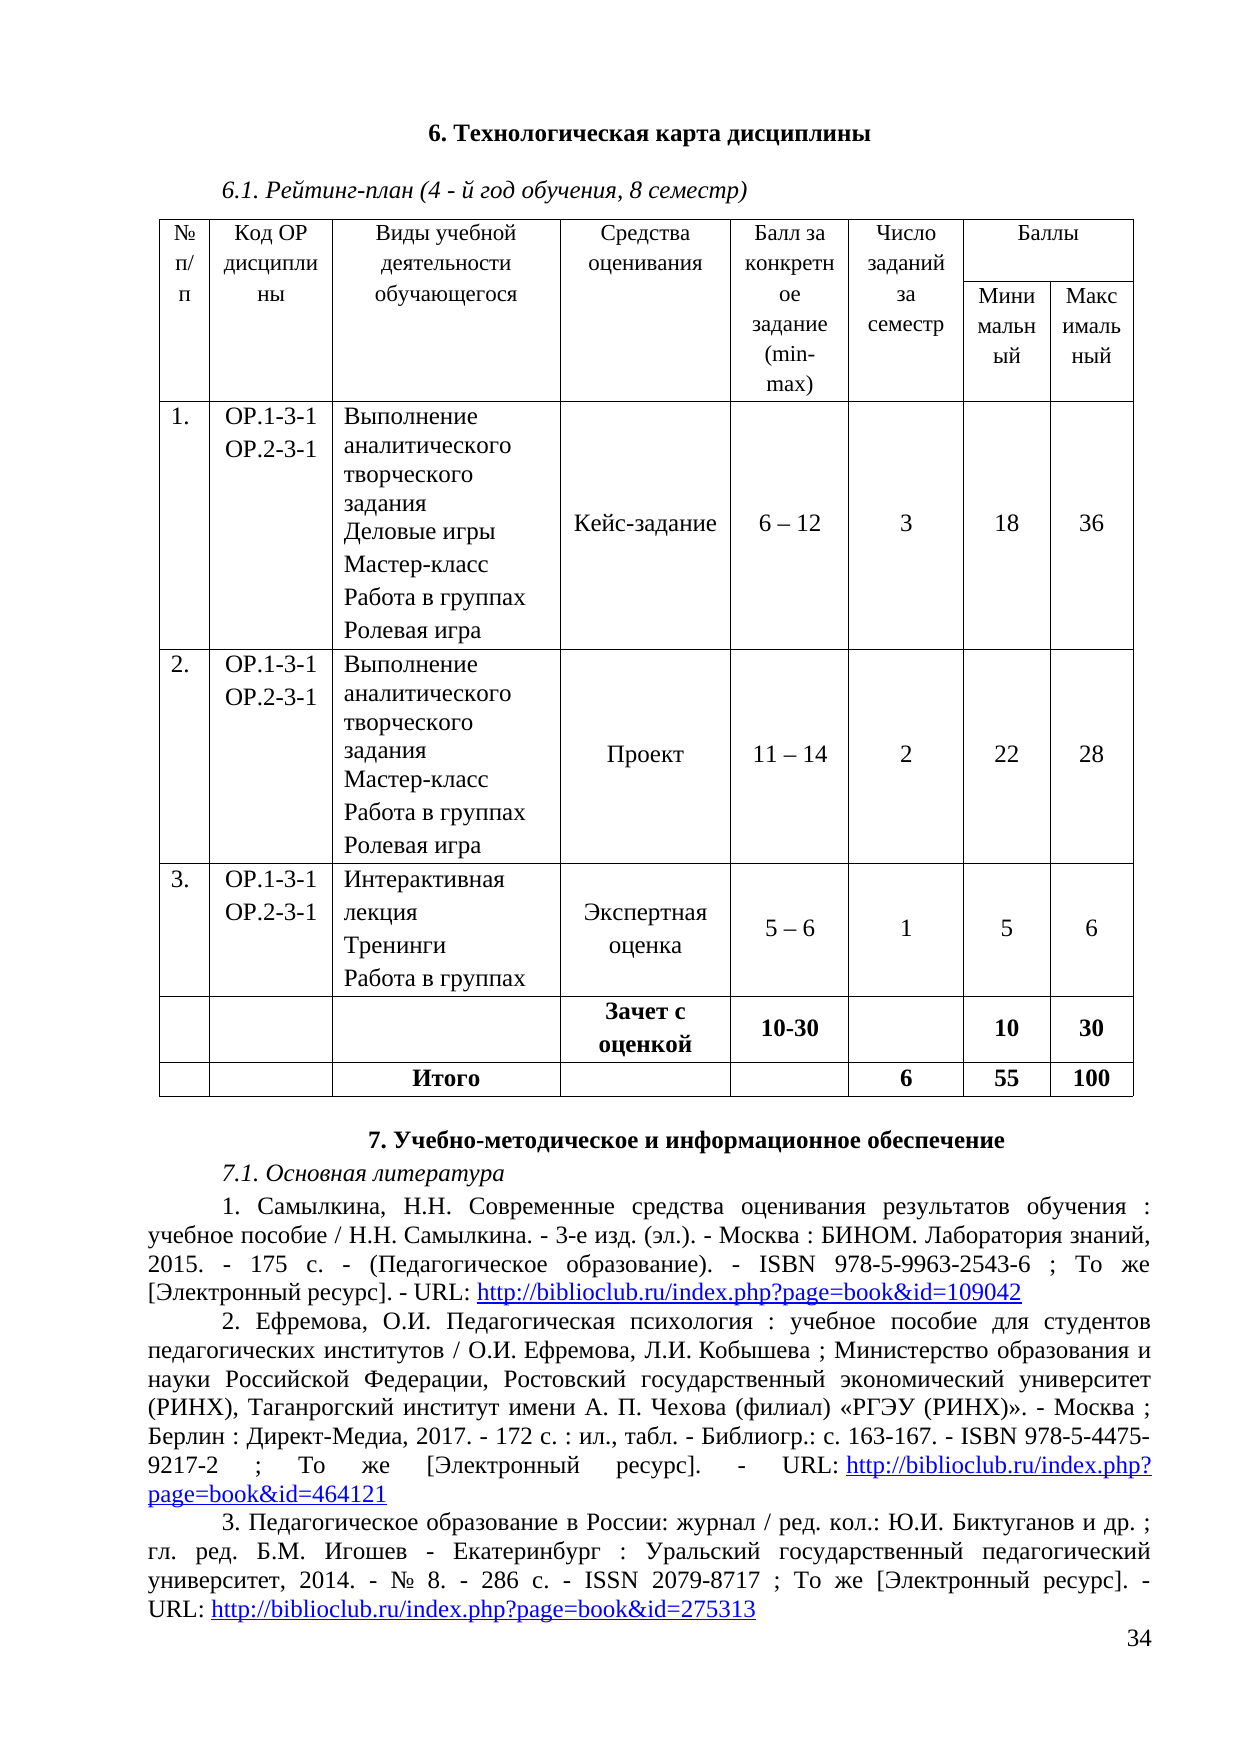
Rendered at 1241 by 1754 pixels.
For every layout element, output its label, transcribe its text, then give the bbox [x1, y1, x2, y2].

table_cell 30 [1051, 997, 1133, 1062]
text 6.1. Рейтинг-план (4 - й год обучения, 8 семестр) [148, 176, 1152, 204]
table_cell 22 [964, 650, 1050, 863]
table_cell [160, 997, 209, 1062]
text 6. Технологическая карта дисциплины [148, 118, 1152, 147]
table_cell [849, 997, 963, 1062]
text 7. Учебно-методическое и информационное обеспечение [148, 1125, 1152, 1154]
table_cell Итого [333, 1063, 560, 1096]
text 1. Самылкина, Н.Н. Современные средства оценивания результатов обучения : учебное пособие / Н.Н. Самылкина. - 3-е изд. (эл.). - Москва : БИНОМ. Лаборатория знаний, 2015. - 175 с. - (Педагогическое образование). - ISBN 978-5-9963-2543-6 ; То же [Электронный ресурс]. - URL: http://biblioclub.ru/index.php?page=book&id=109042 [148, 1191, 1152, 1306]
table_cell ОР.1-3-1 ОР.2-3-1 [210, 650, 332, 863]
table_cell 5 [964, 864, 1050, 996]
table_cell [333, 997, 560, 1062]
table_cell [731, 1063, 848, 1096]
table_cell ОР.1-3-1 ОР.2-3-1 [210, 864, 332, 996]
table_cell 2. [160, 650, 209, 863]
table_header Балл за конкретное задание (min-max) [731, 220, 848, 401]
table_cell 55 [964, 1063, 1050, 1096]
text 2. Ефремова, О.И. Педагогическая психология : учебное пособие для студентов педагогических институтов / О.И. Ефремова, Л.И. Кобышева ; Министерство образования и науки Российской Федерации, Ростовский государственный экономический университет (РИНХ), Таганрогский институт имени А. П. Чехова (филиал) «РГЭУ (РИНХ)». - Москва ; Берлин : Директ-Медиа, 2017. - 172 с. : ил., табл. - Библиогр.: с. 163-167. - ISBN 978-5-4475-9217-2 ; То же [Электронный ресурс]. - URL: http://biblioclub.ru/index.php?page=book&id=464121 [148, 1306, 1152, 1507]
table_cell 10 [964, 997, 1050, 1062]
table_cell Проект [561, 650, 730, 863]
table_cell 1. [160, 402, 209, 648]
table_cell 3. [160, 864, 209, 996]
table_header Виды учебной деятельности обучающегося [333, 220, 560, 401]
table_cell [160, 1063, 209, 1096]
table_cell 6 – 12 [731, 402, 848, 648]
table_cell Выполнение аналитического творческого задания Деловые игры Мастер-класс Работа в группах Ролевая игра [333, 402, 560, 648]
table_cell [561, 1063, 730, 1096]
table_cell ОР.1-3-1 ОР.2-3-1 [210, 402, 332, 648]
text 3. Педагогическое образование в России: журнал / ред. кол.: Ю.И. Биктуганов и др. ; гл. ред. Б.М. Игошев - Екатеринбург : Уральский государственный педагогический университет, 2014. - № 8. - 286 с. - ISSN 2079-8717 ; То же [Электронный ресурс]. - URL: http://biblioclub.ru/index.php?page=book&id=275313 [148, 1507, 1152, 1622]
table_cell Минимальный [964, 282, 1050, 401]
table_cell 11 – 14 [731, 650, 848, 863]
table_header Средства оценивания [561, 220, 730, 401]
table_cell Экспертная оценка [561, 864, 730, 996]
table_cell 1 [849, 864, 963, 996]
table_header № п/п [160, 220, 209, 401]
table_cell Максимальный [1051, 282, 1133, 401]
table_cell Интерактивная лекция Тренинги Работа в группах [333, 864, 560, 996]
table_header Код ОР дисциплины [210, 220, 332, 401]
table_cell 6 [1051, 864, 1133, 996]
table_cell [210, 1063, 332, 1096]
table_cell 10-30 [731, 997, 848, 1062]
table_header Число заданий за семестр [849, 220, 963, 401]
table_cell Кейс-задание [561, 402, 730, 648]
table_cell 6 [849, 1063, 963, 1096]
table_cell 5 – 6 [731, 864, 848, 996]
table_cell 18 [964, 402, 1050, 648]
table_cell Выполнение аналитического творческого задания Мастер-класс Работа в группах Ролевая игра [333, 650, 560, 863]
table_cell 36 [1051, 402, 1133, 648]
table_cell Зачет с оценкой [561, 997, 730, 1062]
table_header Баллы [964, 220, 1133, 281]
table_cell 28 [1051, 650, 1133, 863]
table_cell [210, 997, 332, 1062]
table_cell 2 [849, 650, 963, 863]
table_cell 3 [849, 402, 963, 648]
text 7.1. Основная литература [148, 1158, 1152, 1187]
table_cell 100 [1051, 1063, 1133, 1096]
